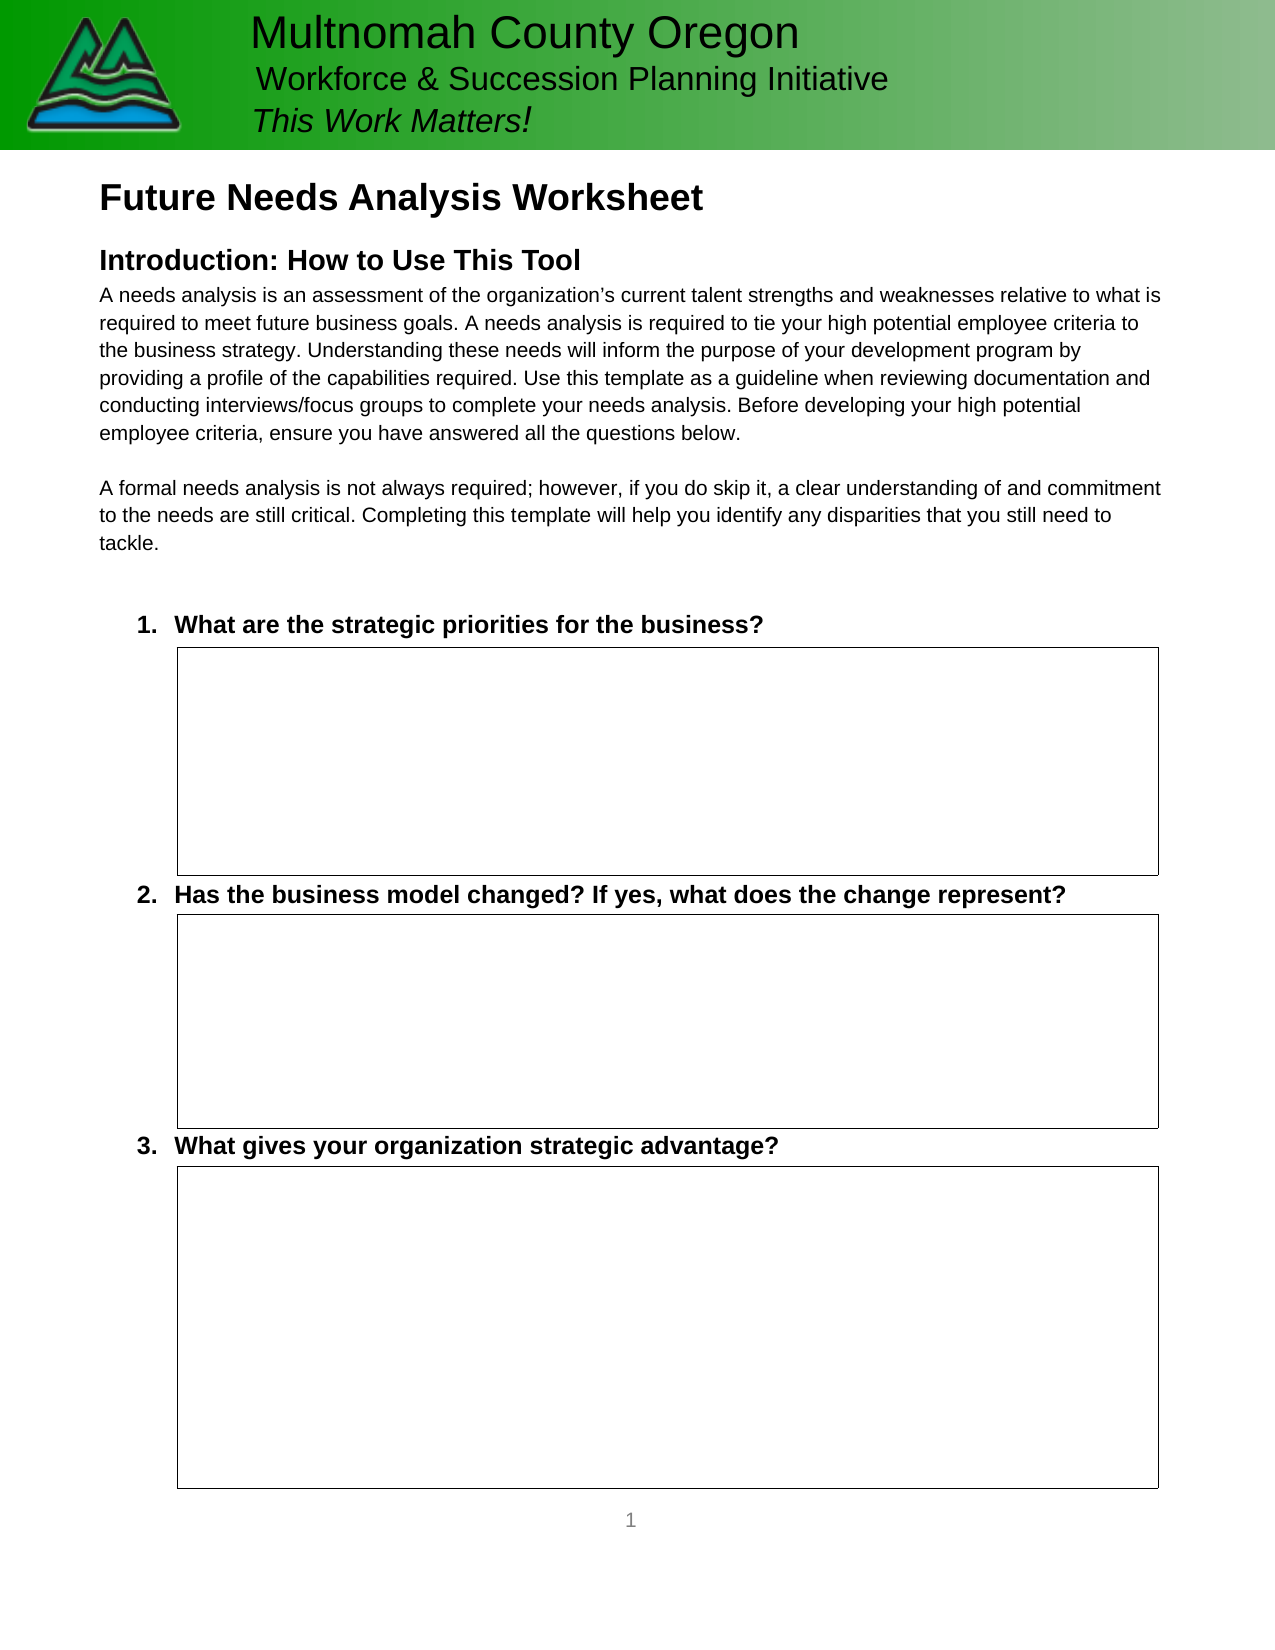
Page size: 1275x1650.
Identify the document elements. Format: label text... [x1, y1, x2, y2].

text A formal needs analysis is not always required; however, if you do skip it, a clear understanding of and commitment to the needs are still critical. Completing this template will help you identify any disparities that you still need to tackle. [99, 475, 1162, 554]
text A needs analysis is an assessment of the organization’s current talent strengths and weaknesses relative to what is required to meet future business goals. A needs analysis is required to tie your high potential employee criteria to the business strategy. Understanding these needs will inform the purpose of your development program by providing a profile of the capabilities required. Use this template as a guideline when reviewing documentation and conducting interviews/focus groups to complete your needs analysis. Before developing your high potential employee criteria, ensure you have answered all the questions below. [99, 283, 1162, 444]
subtitle What are the strategic priorities for the business? [137, 610, 1162, 639]
subtitle Has the business model changed? If yes, what does the change represent? [137, 880, 1162, 908]
picture [26, 16, 183, 135]
subtitle What gives your organization strategic advantage? [137, 1131, 1162, 1160]
subtitle Introduction: How to Use This Tool [99, 243, 1162, 277]
subtitle Future Needs Analysis Worksheet [99, 175, 1162, 218]
